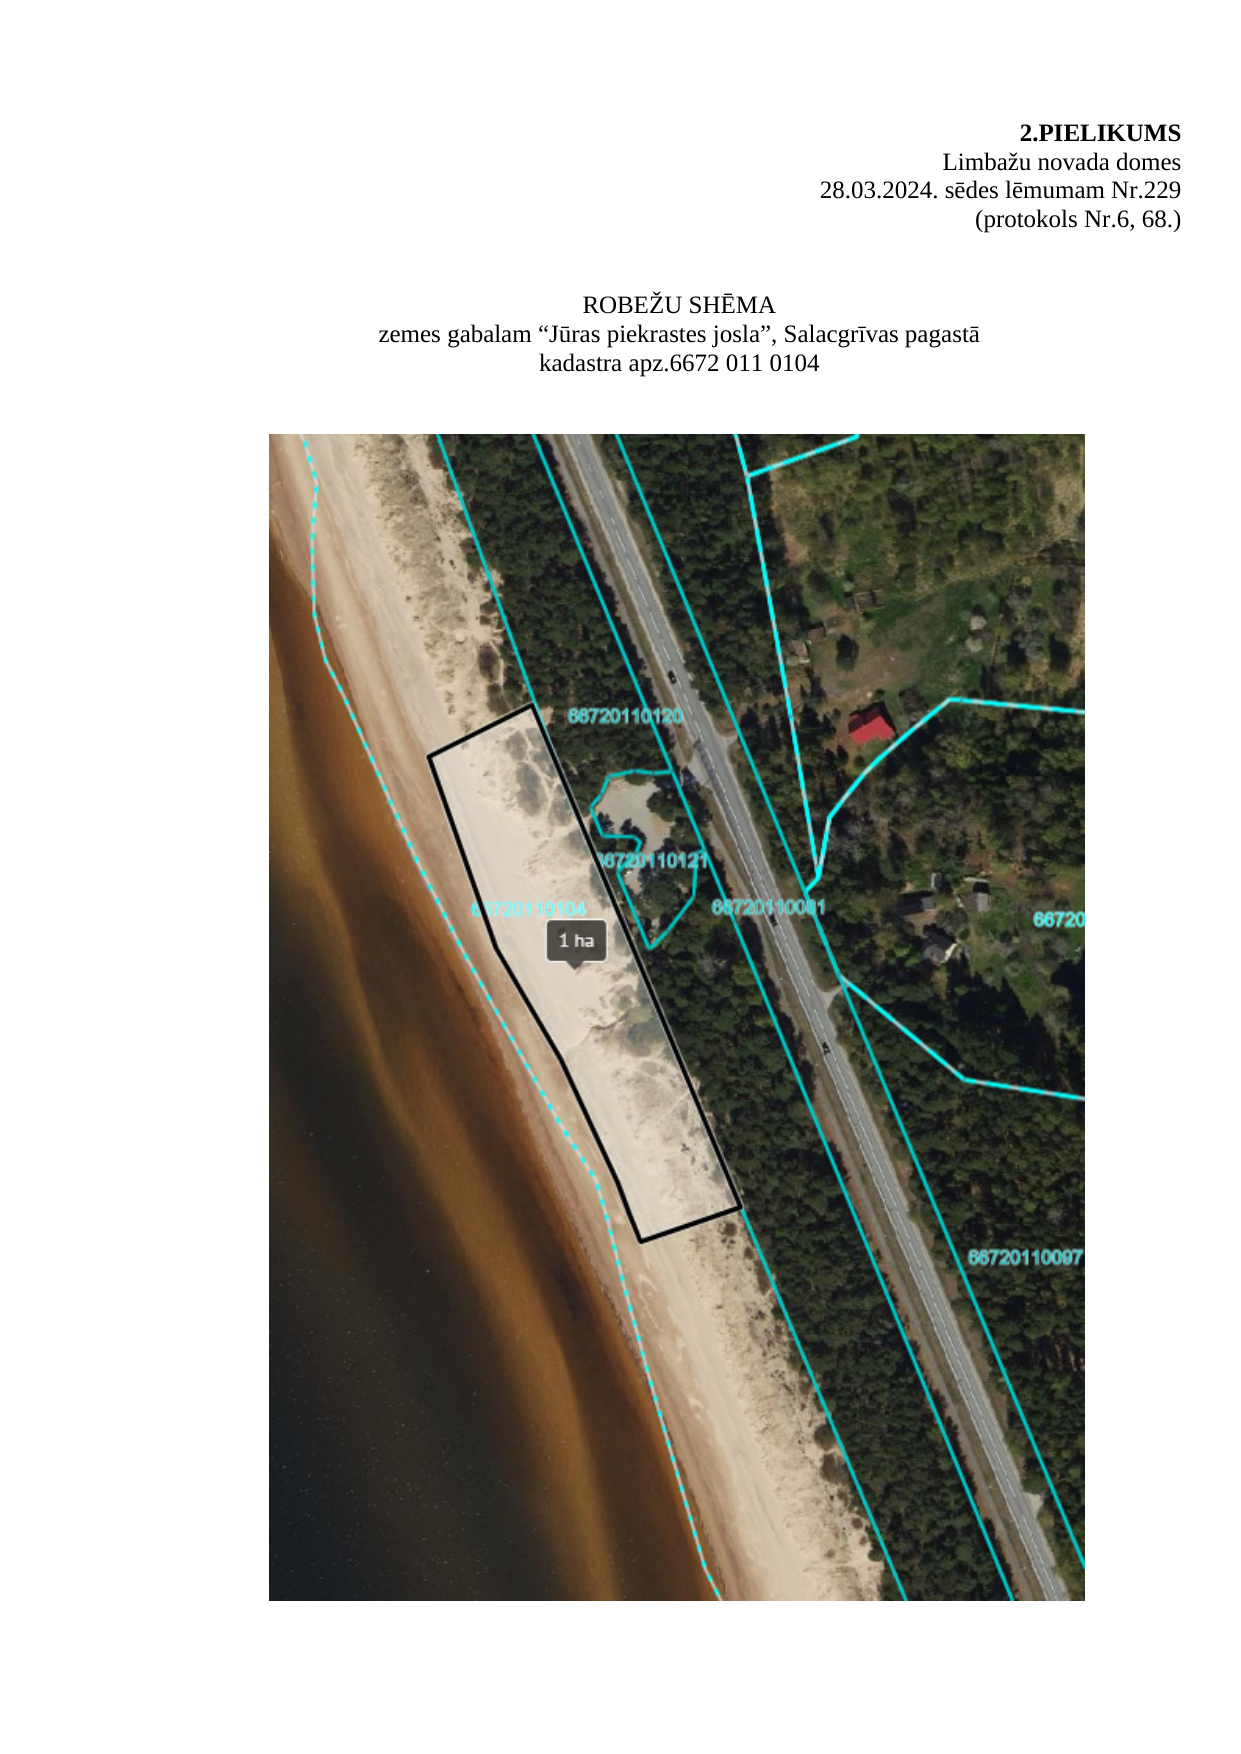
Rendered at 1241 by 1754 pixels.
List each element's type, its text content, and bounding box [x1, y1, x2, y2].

picture [269, 434, 1085, 1601]
text 2.PIELIKUMS [177, 118, 1181, 147]
text (protokols Nr.6, 68.) [177, 204, 1181, 233]
text 28.03.2024. sēdes lēmumam Nr.229 [177, 176, 1181, 204]
text ROBEŽU SHĒMA [177, 291, 1181, 319]
text zemes gabalam “Jūras piekrastes josla”, Salacgrīvas pagastā [177, 319, 1181, 348]
text kadastra apz.6672 011 0104 [177, 348, 1181, 377]
text Limbažu novada domes [177, 147, 1181, 176]
